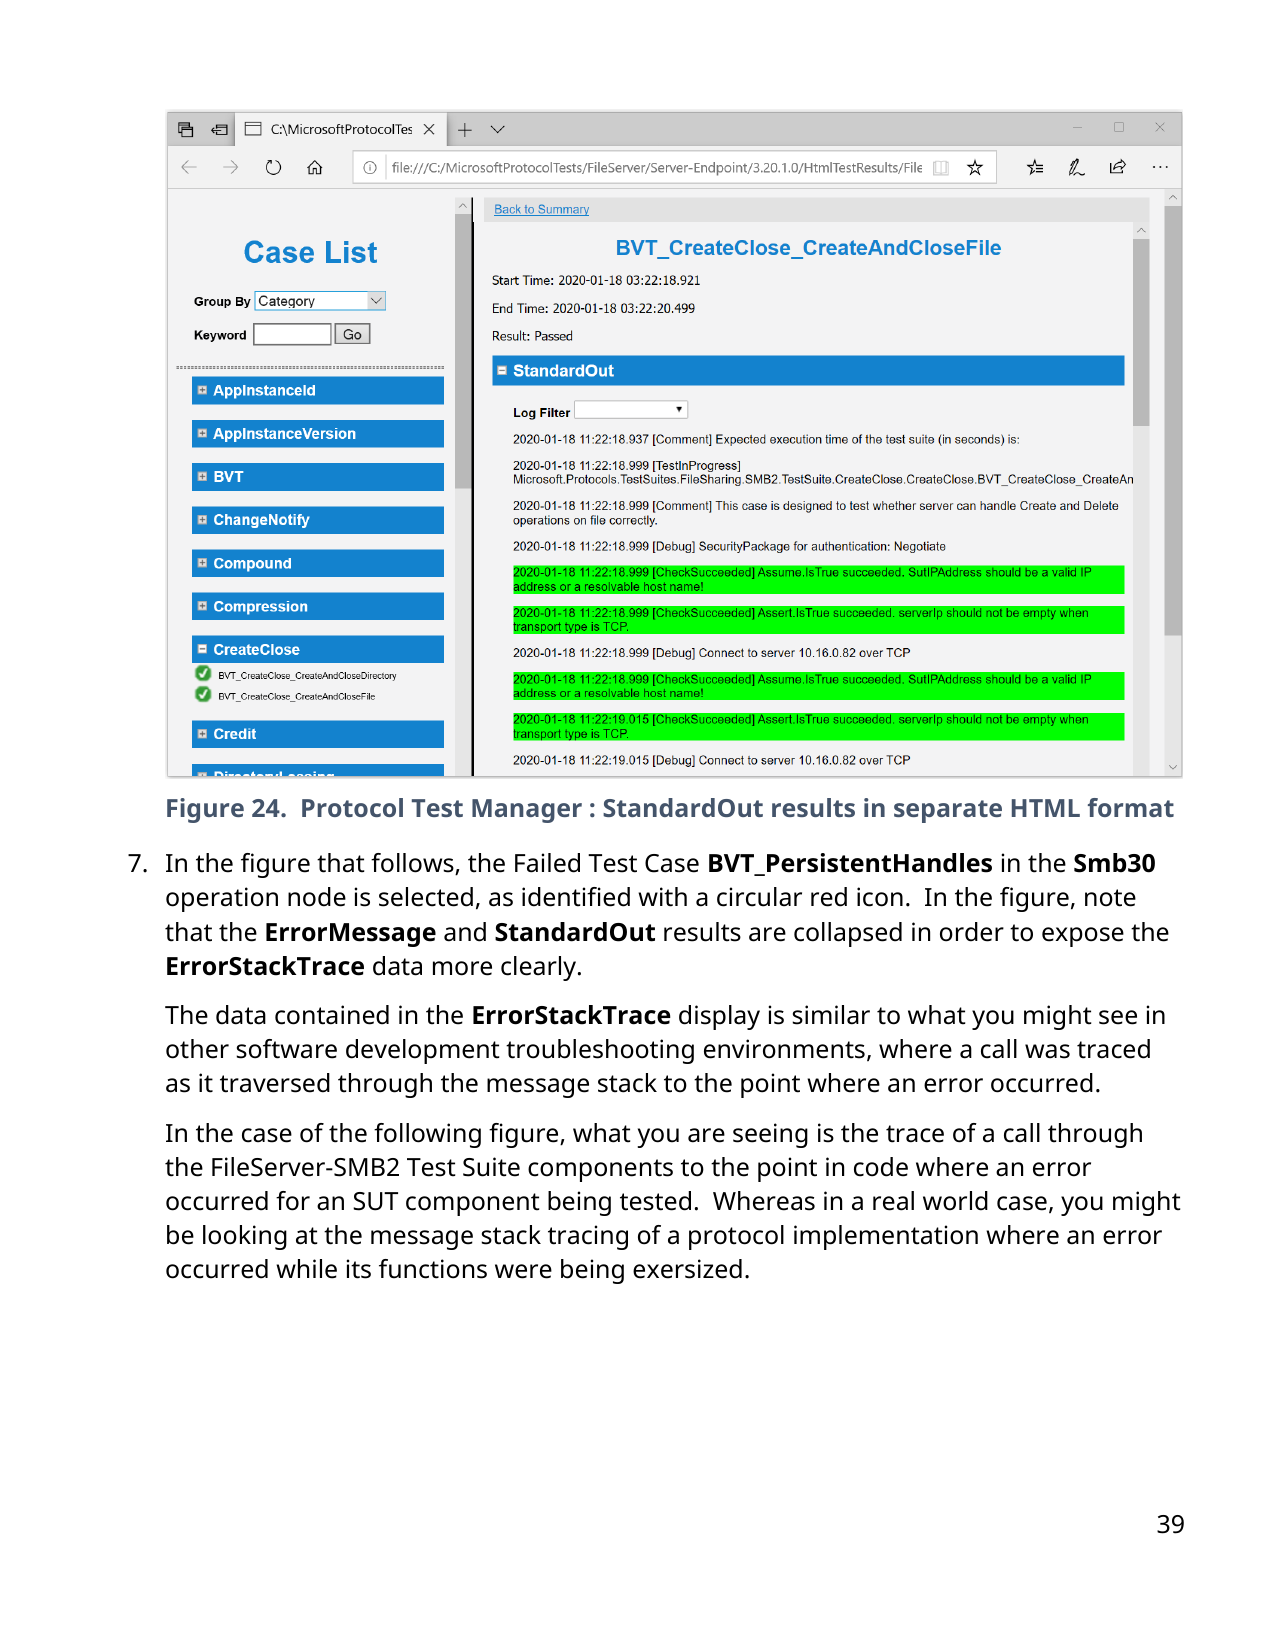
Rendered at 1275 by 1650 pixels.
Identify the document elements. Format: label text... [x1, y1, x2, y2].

text Figure 24. Protocol Test Manager : StandardOut results in separate HTML format [90, 791, 1185, 825]
list In the case of the following figure, what you are seeing is the trace of a call through the FileServer-SMB2 Test Suite components to the point in code where an error occurred for an SUT component being tested. Whereas in a real world case, you might be looking at the message stack tracing of a protocol implementation where an error occurred while its functions were being exersized. [165, 1116, 1185, 1286]
list The data contained in the ErrorStackTrace display is similar to what you might see in other software development troubleshooting environments, where a call was traced as it traversed through the message stack to the point where an error occurred. [165, 998, 1185, 1100]
picture [165, 109, 1183, 779]
list In the figure that follows, the Failed Test Case BVT_PersistentHandles in the Smb30 operation node is selected, as identified with a circular red icon. In the figure, note that the ErrorMessage and StandardOut results are collapsed in order to expose the ErrorStackTrace data more clearly. [127, 846, 1185, 982]
